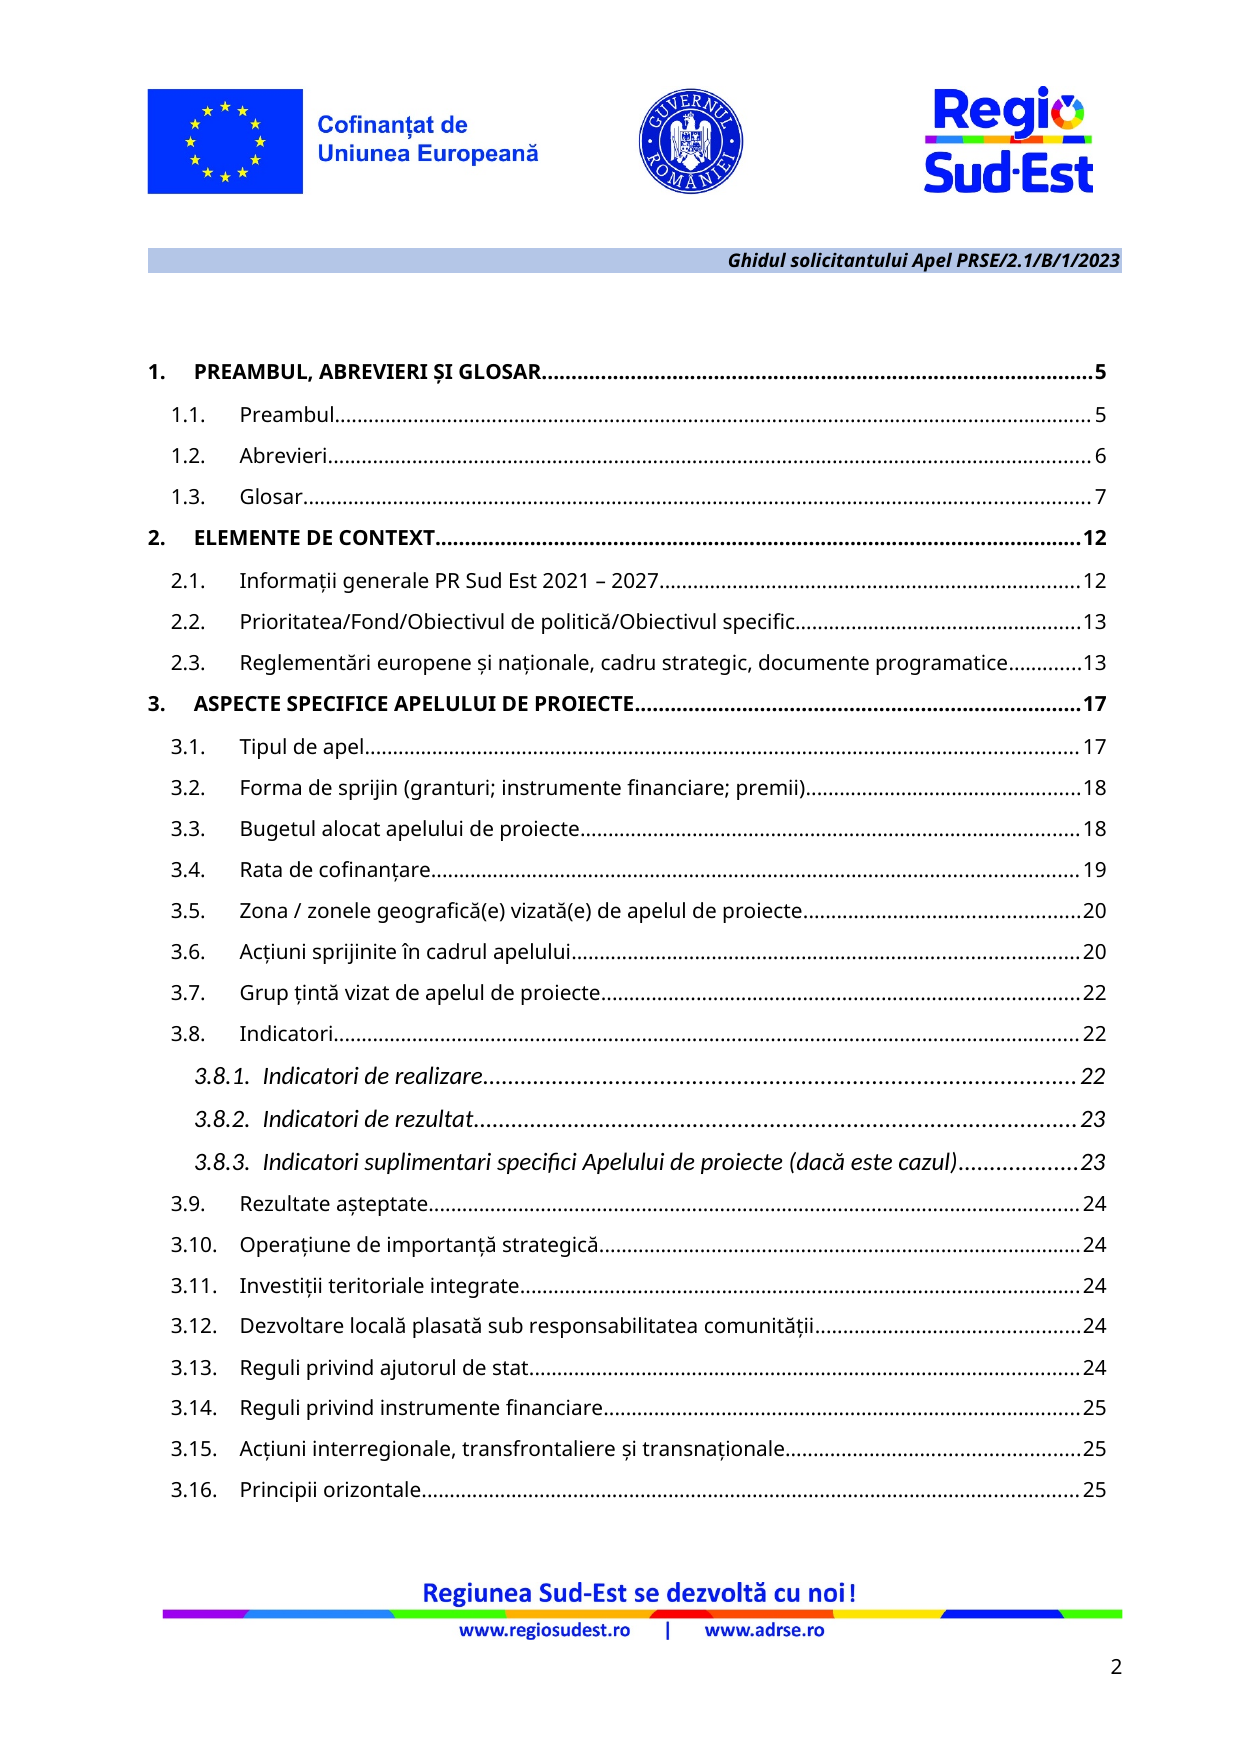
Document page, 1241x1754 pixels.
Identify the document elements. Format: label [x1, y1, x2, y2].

picture [162, 1582, 1123, 1640]
picture [147, 86, 1093, 195]
